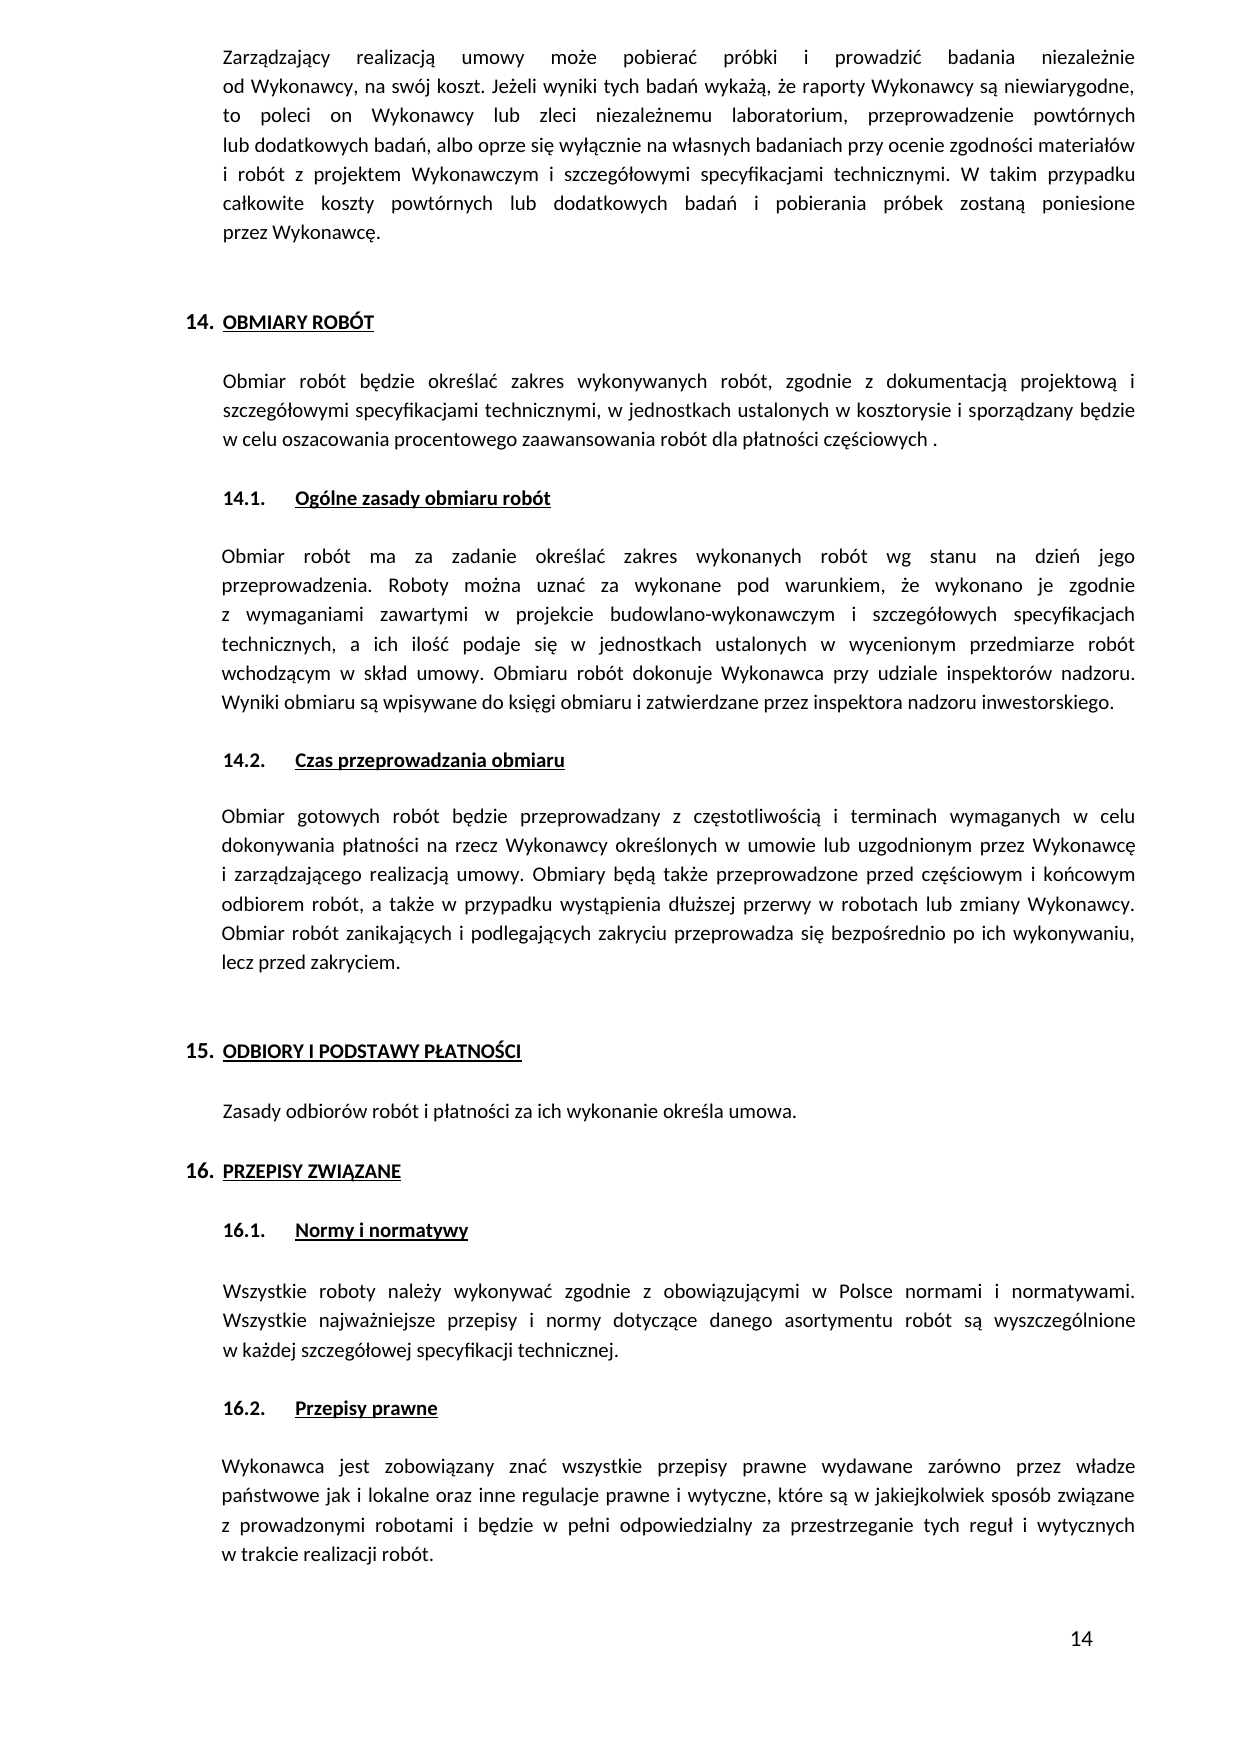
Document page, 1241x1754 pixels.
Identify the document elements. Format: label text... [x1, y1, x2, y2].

list Wykonawca jest zobowiązany znać wszystkie przepisy prawne wydawane zarówno przez władze państwowe jak i lokalne oraz inne regulacje prawne i wytyczne, które są w jakiejkolwiek sposób związane z prowadzonymi robotami i będzie w pełni odpowiedzialny za przestrzeganie tych reguł i wytycznych w trakcie realizacji robót. [221, 1453, 1137, 1566]
list Obmiar robót będzie określać zakres wykonywanych robót, zgodnie z dokumentacją projektową i szczegółowymi specyfikacjami technicznymi, w jednostkach ustalonych w kosztorysie i sporządzany będzie w celu oszacowania procentowego zaawansowania robót dla płatności częściowych . [223, 368, 1137, 452]
list Przepisy prawne [223, 1395, 1137, 1421]
list ODBIORY I PODSTAWY PŁATNOŚCI [185, 1037, 1137, 1064]
list Wszystkie roboty należy wykonywać zgodnie z obowiązującymi w Polsce normami i normatywami. Wszystkie najważniejsze przepisy i normy dotyczące danego asortymentu robót są wyszczególnione w każdej szczegółowej specyfikacji technicznej. [223, 1247, 1137, 1362]
list Obmiar robót ma za zadanie określać zakres wykonanych robót wg stanu na dzień jego przeprowadzenia. Roboty można uznać za wykonane pod warunkiem, że wykonano je zgodnie z wymaganiami zawartymi w projekcie budowlano-wykonawczym i szczegółowych specyfikacjach technicznych, a ich ilość podaje się w jednostkach ustalonych w wycenionym przedmiarze robót wchodzącym w skład umowy. Obmiaru robót dokonuje Wykonawca przy udziale inspektorów nadzoru. Wyniki obmiaru są wpisywane do księgi obmiaru i zatwierdzane przez inspektora nadzoru inwestorskiego. [221, 543, 1137, 714]
list Normy i normatywy [223, 1218, 1137, 1243]
list Obmiar gotowych robót będzie przeprowadzany z częstotliwością i terminach wymaganych w celu dokonywania płatności na rzecz Wykonawcy określonych w umowie lub uzgodnionym przez Wykonawcę i zarządzającego realizacją umowy. Obmiary będą także przeprowadzone przed częściowym i końcowym odbiorem robót, a także w przypadku wystąpienia dłuższej przerwy w robotach lub zmiany Wykonawcy. Obmiar robót zanikających i podlegających zakryciu przeprowadza się bezpośrednio po ich wykonywaniu, lecz przed zakryciem. [221, 777, 1137, 974]
list Zarządzający realizacją umowy może pobierać próbki i prowadzić badania niezależnie od Wykonawcy, na swój koszt. Jeżeli wyniki tych badań wykażą, że raporty Wykonawcy są niewiarygodne, to poleci on Wykonawcy lub zleci niezależnemu laboratorium, przeprowadzenie powtórnych lub dodatkowych badań, albo oprze się wyłącznie na własnych badaniach przy ocenie zgodności materiałów i robót z projektem Wykonawczym i szczegółowymi specyfikacjami technicznymi. W takim przypadku całkowite koszty powtórnych lub dodatkowych badań i pobierania próbek zostaną poniesione przez Wykonawcę. [223, 44, 1137, 245]
list Czas przeprowadzania obmiaru [223, 747, 1137, 773]
list Ogólne zasady obmiaru robót [223, 485, 1137, 510]
list PRZEPISY ZWIĄZANE [185, 1156, 1137, 1184]
list Zasady odbiorów robót i płatności za ich wykonanie określa umowa. [223, 1098, 1137, 1123]
list OBMIARY ROBÓT [185, 307, 1137, 335]
